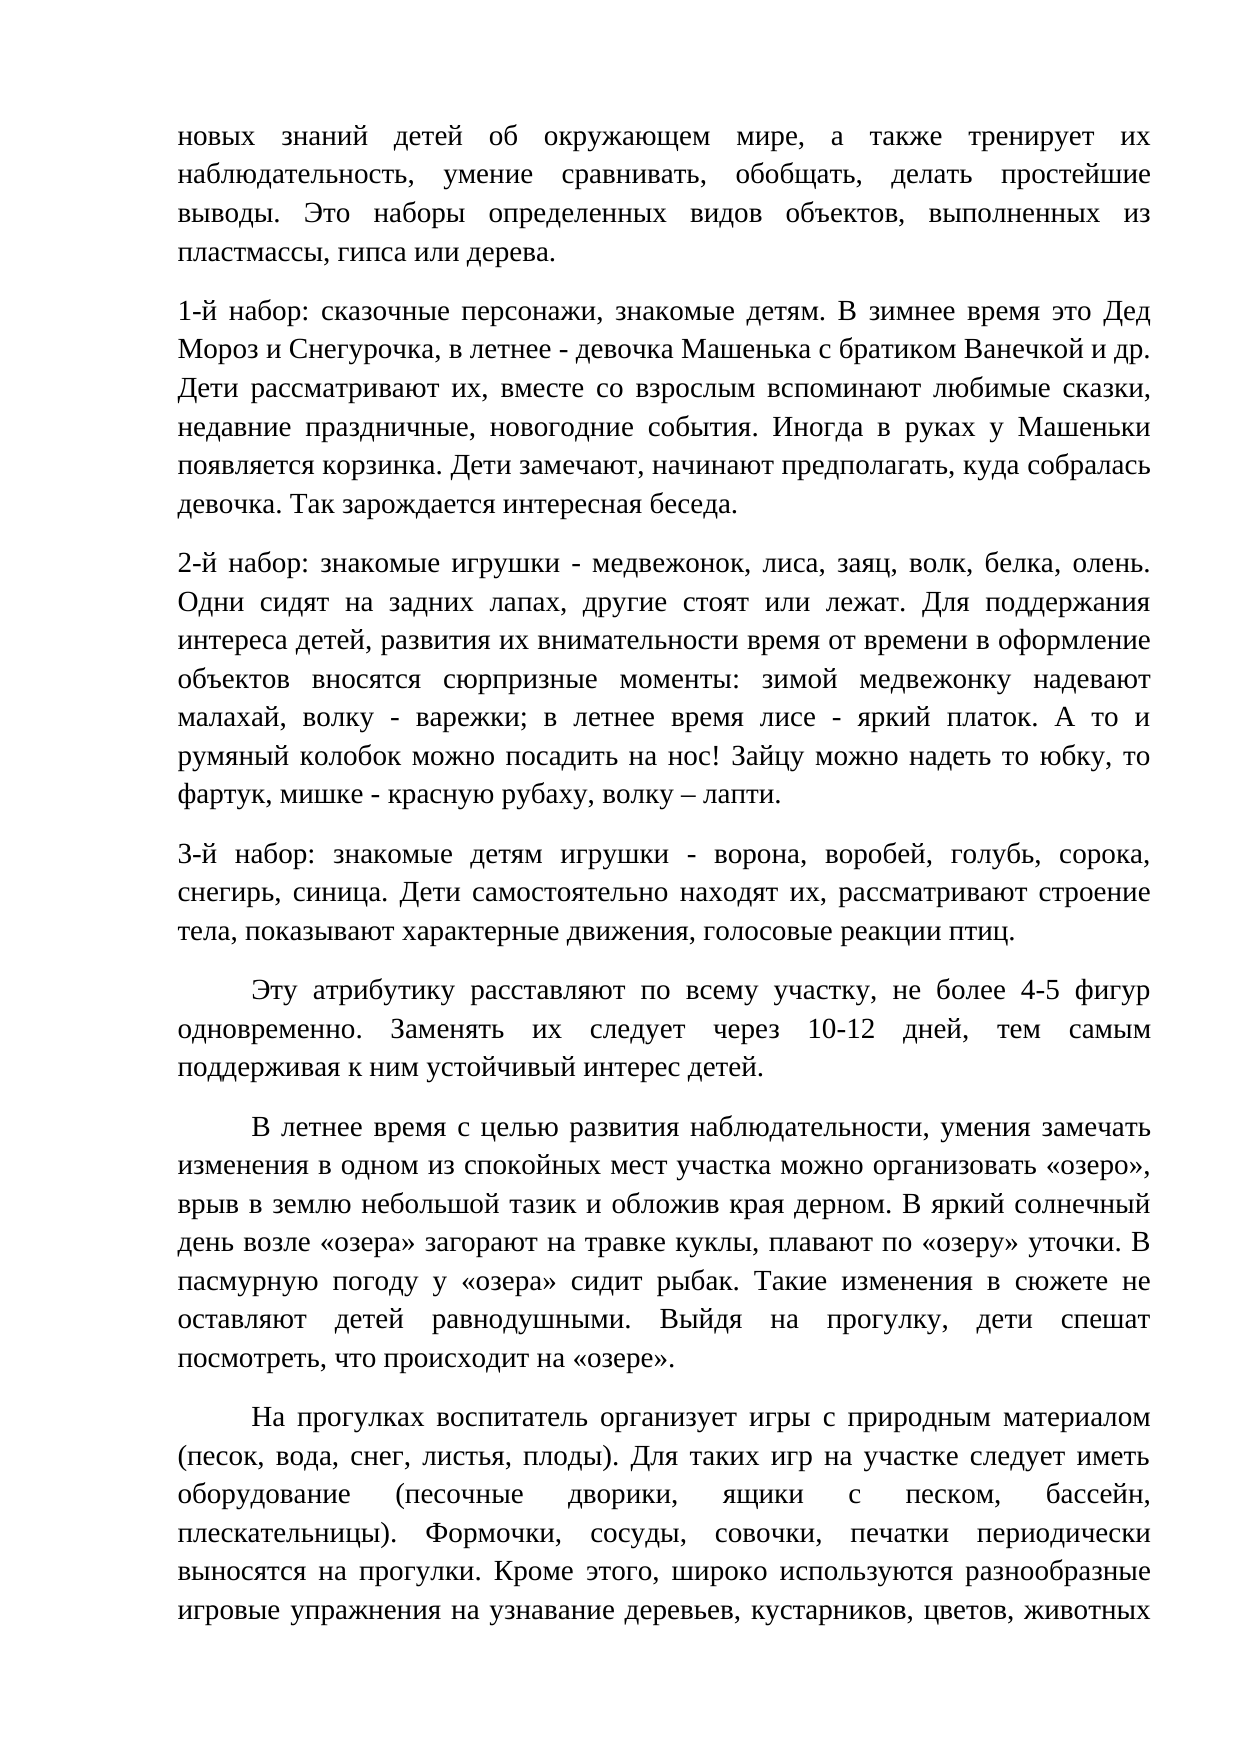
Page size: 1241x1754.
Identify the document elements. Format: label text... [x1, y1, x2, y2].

text В летнее время с целью развития наблюдательности, умения замечать изменения в одном из спокойных мест участка можно организовать «озеро», врыв в землю небольшой тазик и обложив края дерном. В яркий солнечный день возле «озера» загорают на травке куклы, плавают по «озеру» уточки. В пасмурную погоду у «озера» сидит рыбак. Такие изменения в сюжете не оставляют детей равнодушными. Выйдя на прогулку, дети спешат посмотреть, что происходит на «озере». [177, 1109, 1152, 1373]
text Эту атрибутику расставляют по всему участку, не более 4-5 фигур одновременно. Заменять их следует через 10-12 дней, тем самым поддерживая к ним устойчивый интерес детей. [177, 972, 1152, 1083]
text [177, 118, 1152, 267]
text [177, 1399, 1152, 1626]
text 3-й набор: знакомые детям игрушки - ворона, воробей, голубь, сорока, снегирь, синица. Дети самостоятельно находят их, рассматривают строение тела, показывают характерные движения, голосовые реакции птиц. [177, 836, 1152, 946]
text 1-й набор: сказочные персонажи, знакомые детям. В зимнее время это Дед Мороз и Снегурочка, в летнее - девочка Машенька с братиком Ванечкой и др. Дети рассматривают их, вместе со взрослым вспоминают любимые сказки, недавние праздничные, новогодние события. Иногда в руках у Машеньки появляется корзинка. Дети замечают, начинают предполагать, куда собралась девочка. Так зарождается интересная беседа. [177, 293, 1152, 519]
text 2-й набор: знакомые игрушки - медвежонок, лиса, заяц, волк, белка, олень. Одни сидят на задних лапах, другие стоят или лежат. Для поддержания интереса детей, развития их внимательности время от времени в оформление объектов вносятся сюрпризные моменты: зимой медвежонку надевают малахай, волку - варежки; в летнее время лисе - яркий платок. А то и румяный колобок можно посадить на нос! Зайцу можно надеть то юбку, то фартук, мишке - красную рубаху, волку – лапти. [177, 545, 1152, 810]
